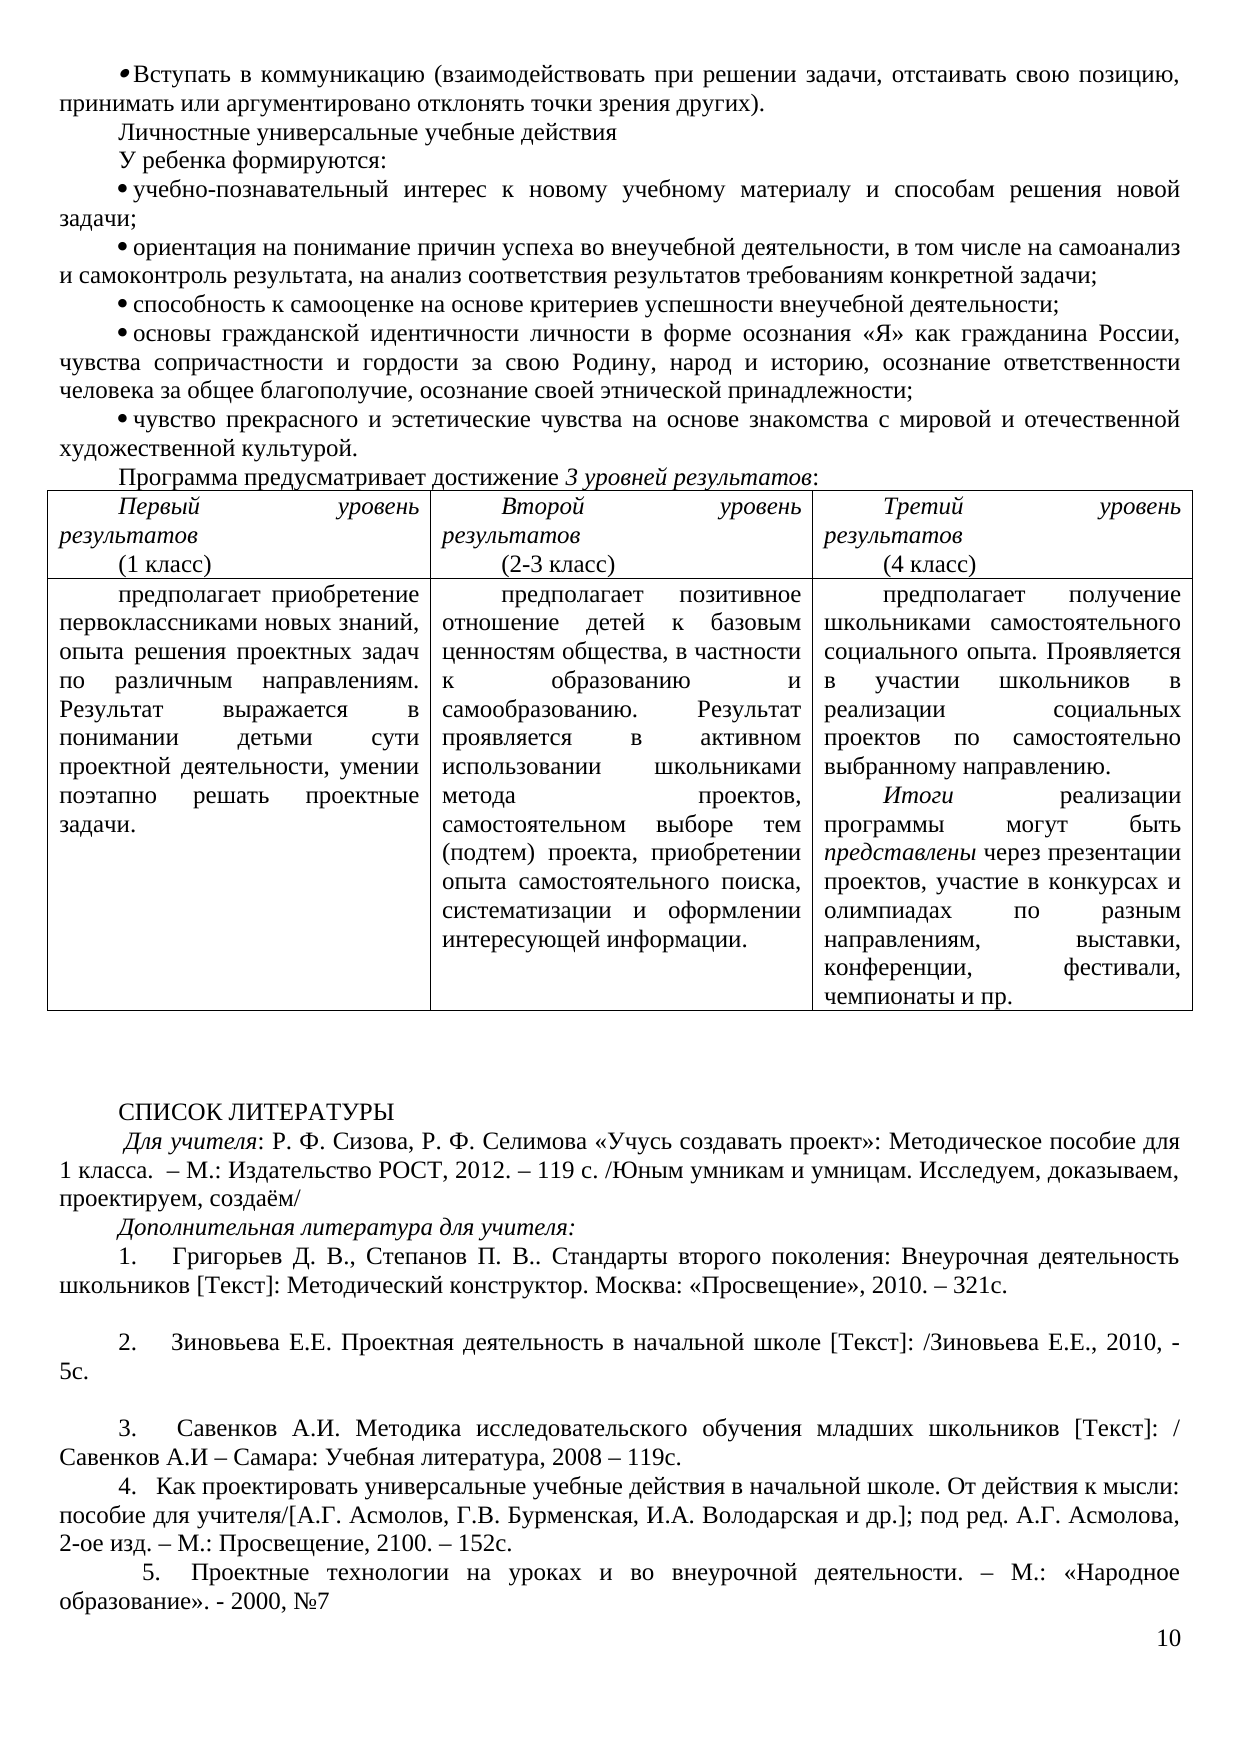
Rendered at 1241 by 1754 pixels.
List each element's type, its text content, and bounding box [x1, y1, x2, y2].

text Дополнительная литература для учителя: [59, 1212, 1181, 1241]
table_header Первый уровень результатов (1 класс) [48, 491, 430, 578]
text 5. Проектные технологии на уроках и во внеурочной деятельности. – М.: «Народное образование». - 2000, №7 [59, 1557, 1181, 1615]
list чувство прекрасного и эстетические чувства на основе знакомства с мировой и отечественной художественной культурой. [59, 404, 1181, 462]
text СПИСОК ЛИТЕРАТУРЫ [59, 1097, 1181, 1126]
text 1. Григорьев Д. В., Степанов П. В.. Стандарты второго поколения: Внеурочная деятельность школьников [Текст]: Методический конструктор. Москва: «Просвещение», 2010. – 321с. [59, 1241, 1181, 1298]
text 4. Как проектировать универсальные учебные действия в начальной школе. От действия к мысли: пособие для учителя/[А.Г. Асмолов, Г.В. Бурменская, И.А. Володарская и др.]; под ред. А.Г. Асмолова, 2-ое изд. – М.: Просвещение, 2100. – 152с. [59, 1471, 1181, 1557]
text 3. Савенков А.И. Методика исследовательского обучения младших школьников [Текст]: / Савенков А.И – Самара: Учебная литература, 2008 – 119с. [59, 1413, 1181, 1471]
table_header Третий уровень результатов (4 класс) [813, 491, 1192, 578]
text Для учителя: Р. Ф. Сизова, Р. Ф. Селимова «Учусь создавать проект»: Методическое пособие для 1 класса. – М.: Издательство РОСТ, 2012. – 119 с. /Юным умникам и умницам. Исследуем, доказываем, проектируем, создаём/ [59, 1126, 1181, 1212]
list способность к самооценке на основе критериев успешности внеучебной деятельности; [59, 289, 1181, 318]
list учебно-познавательный интерес к новому учебному материалу и способам решения новой задачи; [59, 174, 1181, 232]
text Личностные универсальные учебные действия [59, 117, 1181, 145]
text 2. Зиновьева Е.Е. Проектная деятельность в начальной школе [Текст]: /Зиновьева Е.Е., 2010, - 5с. [59, 1327, 1181, 1385]
list основы гражданской идентичности личности в форме осознания «Я» как гражданина России, чувства сопричастности и гордости за свою Родину, народ и историю, осознание ответственности человека за общее благополучие, осознание своей этнической принадлежности; [59, 318, 1181, 404]
text Программа предусматривает достижение 3 уровней результатов: [59, 462, 1181, 490]
text У ребенка формируются: [59, 145, 1181, 174]
table_cell предполагает приобретение первоклассниками новых знаний, опыта решения проектных задач по различным направлениям. Результат выражается в понимании детьми сути проектной деятельности, умении поэтапно решать проектные задачи. [48, 579, 430, 1010]
list ориентация на понимание причин успеха во внеучебной деятельности, в том числе на самоанализ и самоконтроль результата, на анализ соответствия результатов требованиям конкретной задачи; [59, 232, 1181, 289]
table_header Второй уровень результатов (2-3 класс) [431, 491, 812, 578]
list Вступать в коммуникацию (взаимодействовать при решении задачи, отстаивать свою позицию, принимать или аргументировано отклонять точки зрения других). [59, 59, 1181, 117]
table_cell предполагает позитивное отношение детей к базовым ценностям общества, в частности к образованию и самообразованию. Результат проявляется в активном использовании школьниками метода проектов, самостоятельном выборе тем (подтем) проекта, приобретении опыта самостоятельного поиска, систематизации и оформлении интересующей информации. [431, 579, 812, 1010]
table_cell предполагает получение школьниками самостоятельного социального опыта. Проявляется в участии школьников в реализации социальных проектов по самостоятельно выбранному направлению. Итоги реализации программы могут быть представлены через презентации проектов, участие в конкурсах и олимпиадах по разным направлениям, выставки, конференции, фестивали, чемпионаты и пр. [813, 579, 1192, 1010]
